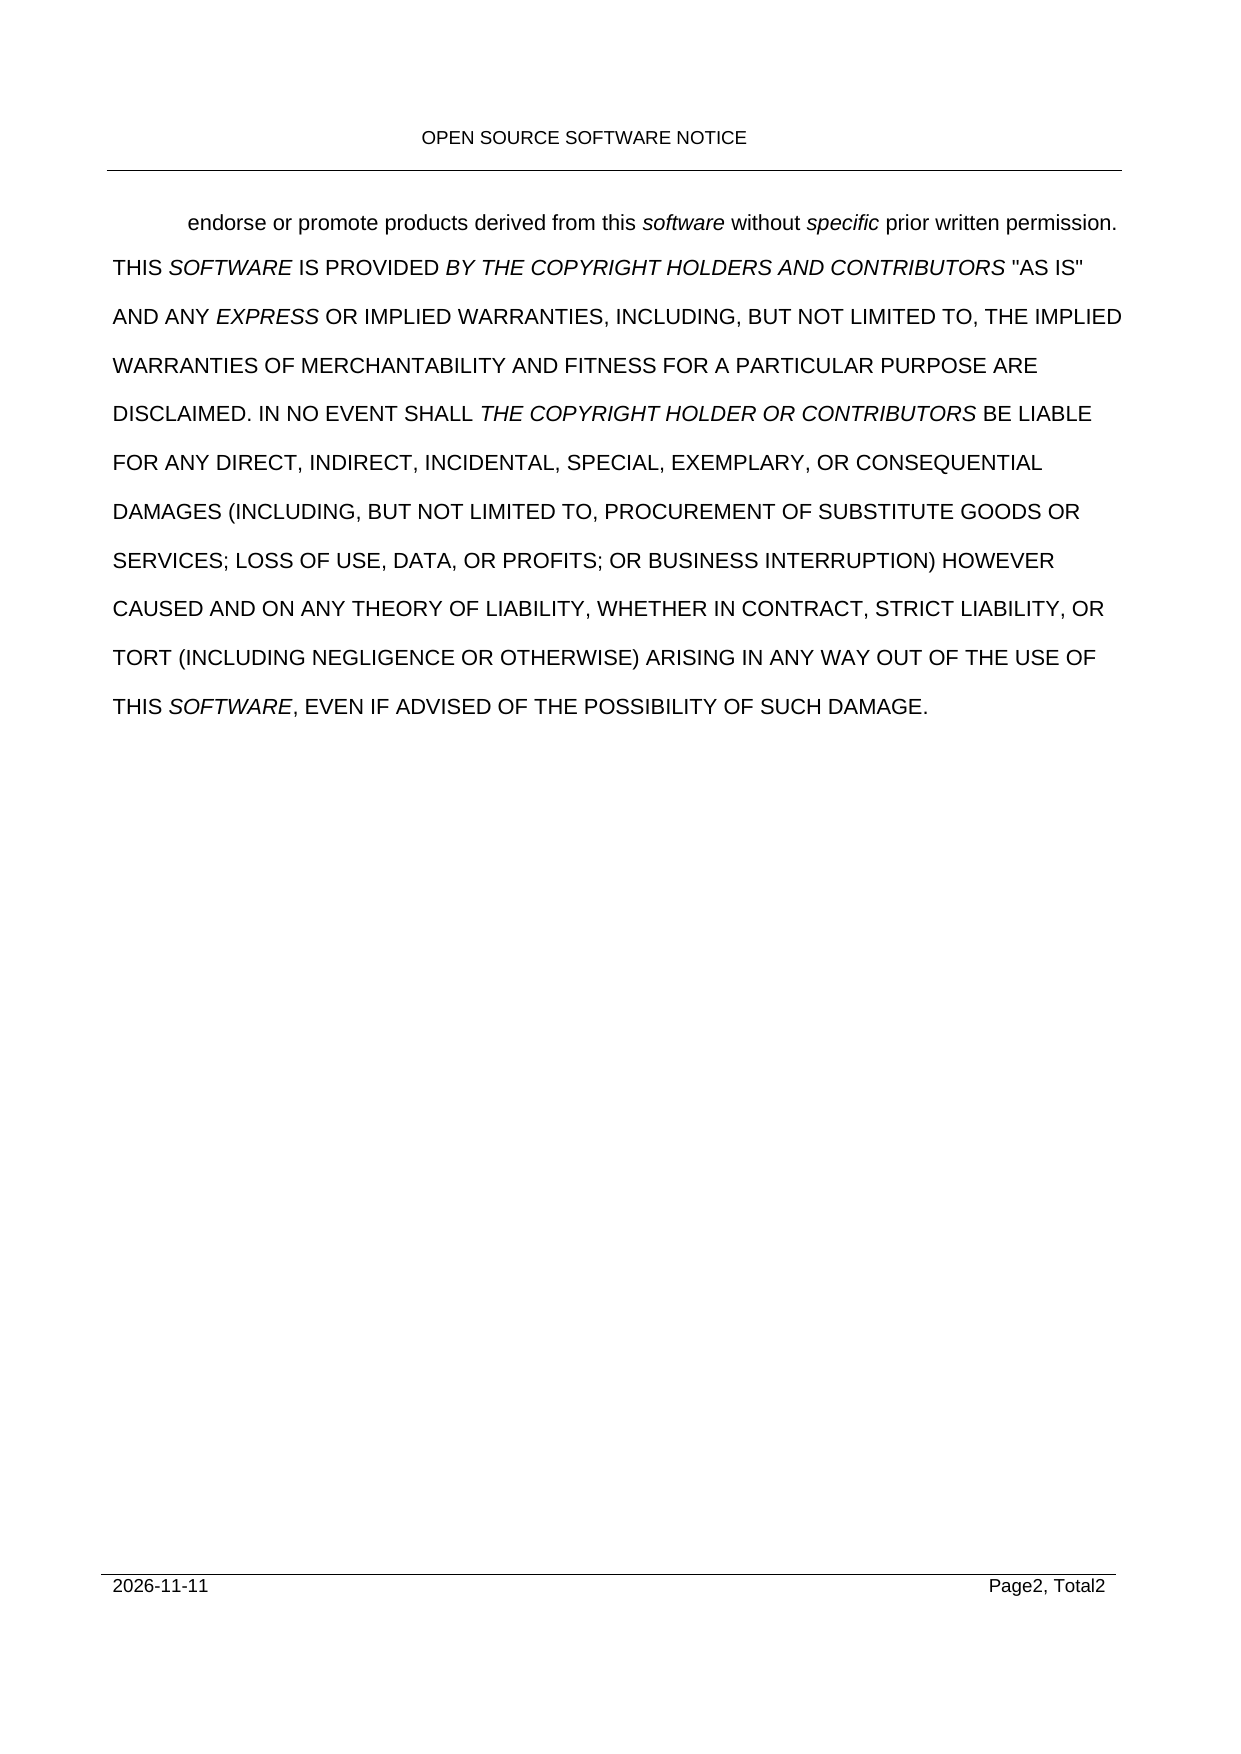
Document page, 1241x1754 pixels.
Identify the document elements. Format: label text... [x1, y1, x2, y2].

text THIS SOFTWARE IS PROVIDED BY THE COPYRIGHT HOLDERS AND CONTRIBUTORS "AS IS" AND ANY EXPRESS OR IMPLIED WARRANTIES, INCLUDING, BUT NOT LIMITED TO, THE IMPLIED WARRANTIES OF MERCHANTABILITY AND FITNESS FOR A PARTICULAR PURPOSE ARE DISCLAIMED. IN NO EVENT SHALL THE COPYRIGHT HOLDER OR CONTRIBUTORS BE LIABLE FOR ANY DIRECT, INDIRECT, INCIDENTAL, SPECIAL, EXEMPLARY, OR CONSEQUENTIAL DAMAGES (INCLUDING, BUT NOT LIMITED TO, PROCUREMENT OF SUBSTITUTE GOODS OR SERVICES; LOSS OF USE, DATA, OR PROFITS; OR BUSINESS INTERRUPTION) HOWEVER CAUSED AND ON ANY THEORY OF LIABILITY, WHETHER IN CONTRACT, STRICT LIABILITY, OR TORT (INCLUDING NEGLIGENCE OR OTHERWISE) ARISING IN ANY WAY OUT OF THE USE OF THIS SOFTWARE, EVEN IF ADVISED OF THE POSSIBILITY OF SUCH DAMAGE. [112, 251, 1128, 723]
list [150, 206, 1128, 239]
